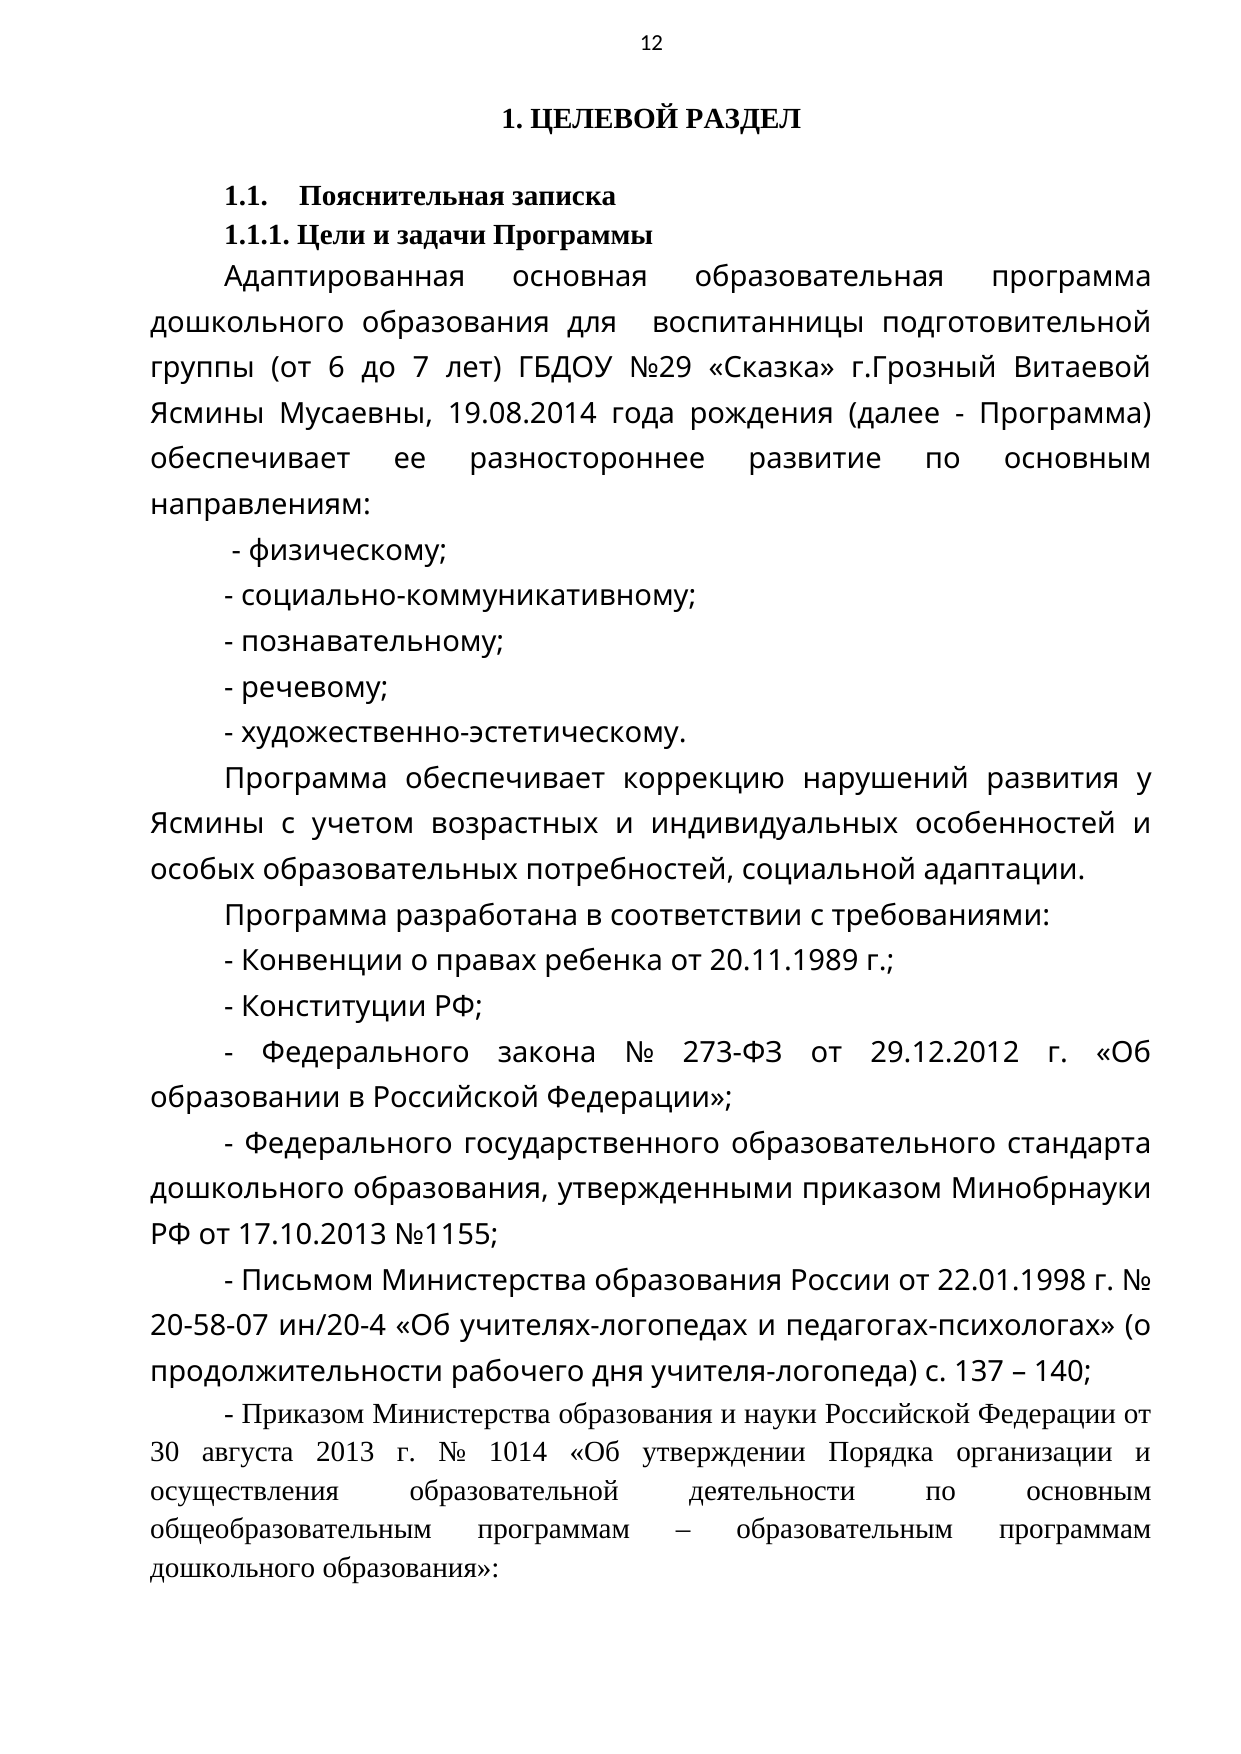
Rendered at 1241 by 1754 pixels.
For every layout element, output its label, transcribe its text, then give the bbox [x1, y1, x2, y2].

text Программа обеспечивает коррекцию нарушений развития у Ясмины с учетом возрастных и индивидуальных особенностей и особых образовательных потребностей, социальной адаптации. [150, 757, 1152, 888]
text 1. ЦЕЛЕВОЙ РАЗДЕЛ [150, 101, 1152, 135]
text - познавательному; [150, 620, 1152, 660]
text 1.1.1. Цели и задачи Программы [224, 217, 1152, 250]
text - Федерального государственного образовательного стандарта дошкольного образования, утвержденными приказом Минобрнауки РФ от 17.10.2013 №1155; [150, 1122, 1152, 1253]
text - Федерального закона № 273-ФЗ от 29.12.2012 г. «Об образовании в Российской Федерации»; [150, 1031, 1152, 1116]
text - социально-коммуникативному; [150, 575, 1152, 614]
text Программа разработана в соответствии с требованиями: [150, 894, 1152, 934]
text - речевому; [150, 666, 1152, 706]
text - Конституции РФ; [150, 985, 1152, 1025]
list Пояснительная записка [224, 178, 1152, 212]
text Адаптированная основная образовательная программа дошкольного образования для воспитанницы подготовительной группы (от 6 до 7 лет) ГБДОУ №29 «Сказка» г.Грозный Витаевой Ясмины Мусаевны, 19.08.2014 года рождения (далее - Программа) обеспечивает ее разностороннее развитие по основным направлениям: [150, 255, 1152, 523]
text - художественно-эстетическому. [150, 712, 1152, 751]
text - Приказом Министерства образования и науки Российской Федерации от 30 августа 2013 г. № 1014 «Об утверждении Порядка организации и осуществления образовательной деятельности по основным общеобразовательным программам – образовательным программам дошкольного образования»: [150, 1396, 1152, 1584]
text - физическому; [150, 529, 1152, 569]
text - Конвенции о правах ребенка от 20.11.1989 г.; [150, 940, 1152, 979]
